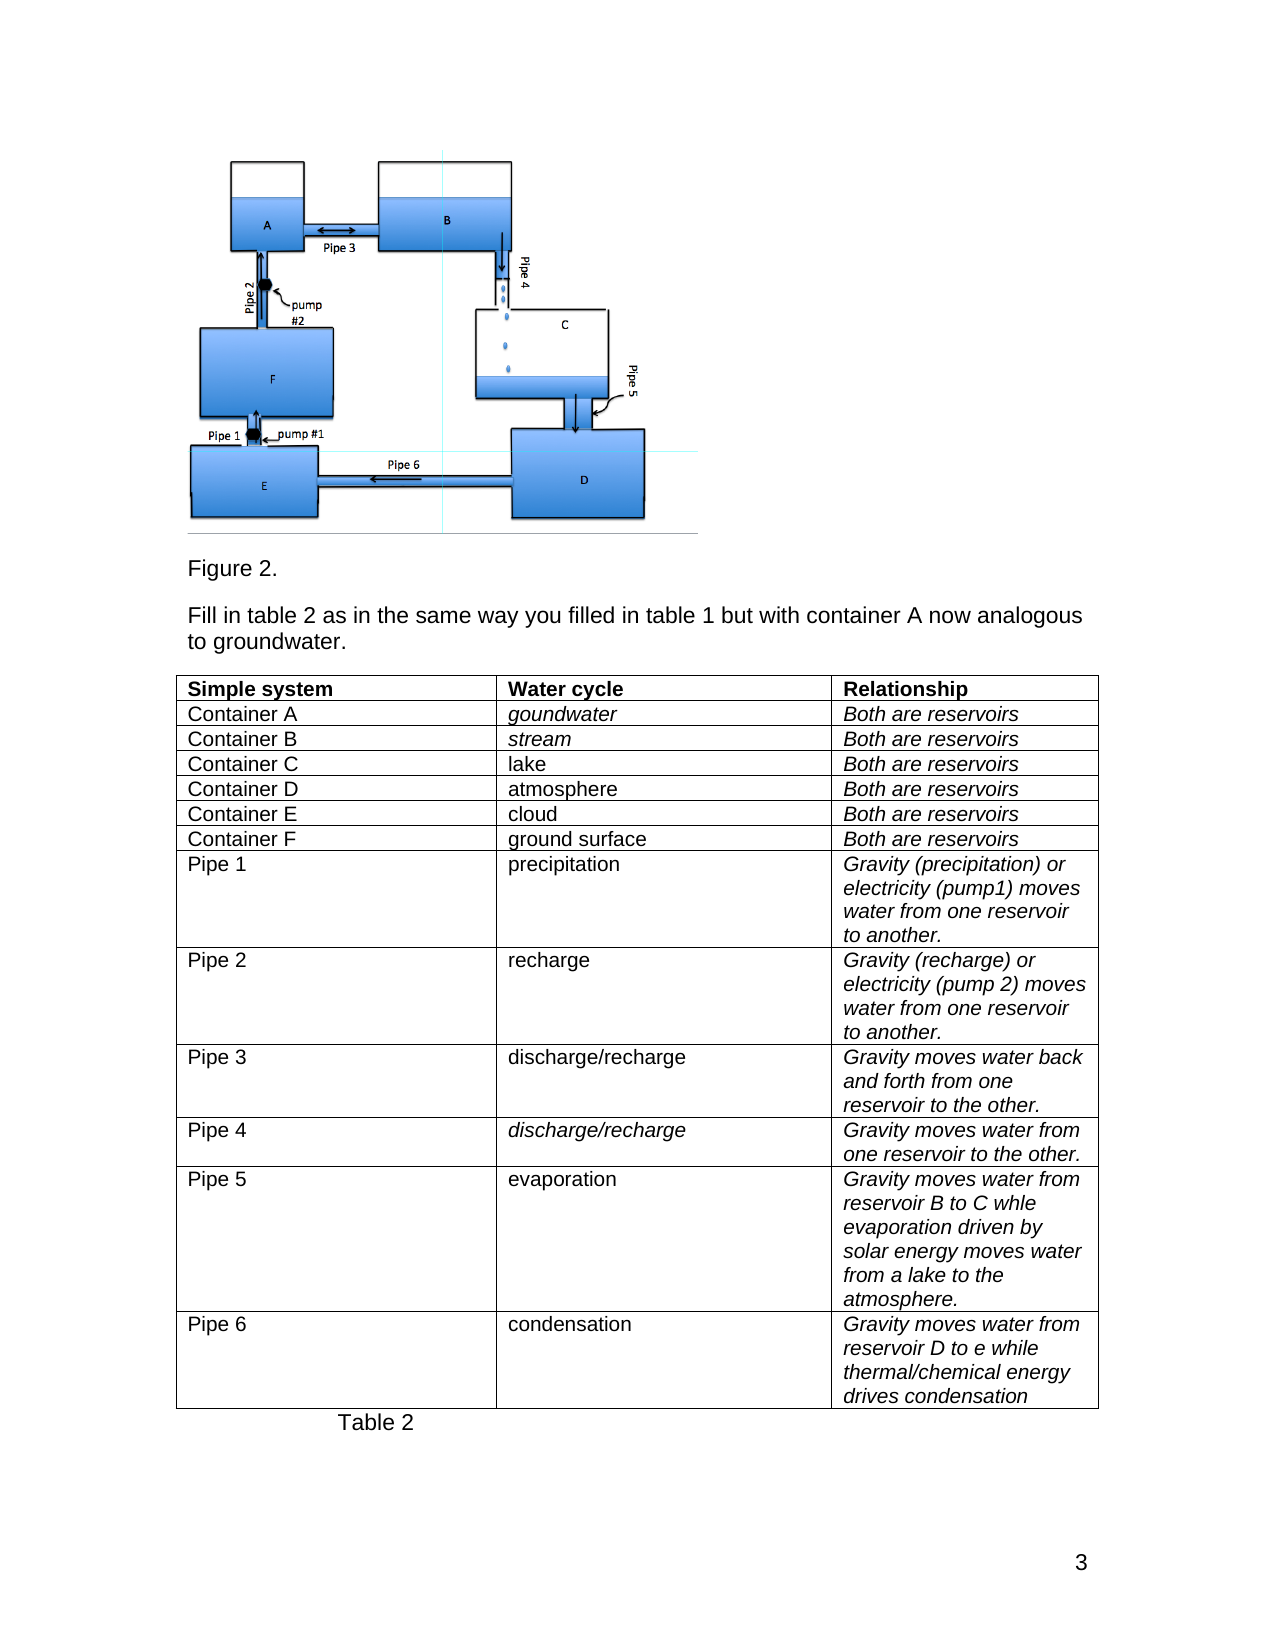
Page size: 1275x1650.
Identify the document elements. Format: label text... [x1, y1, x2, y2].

table_cell Pipe 6 [177, 1312, 496, 1408]
table_cell Container B [177, 726, 496, 750]
table_cell Pipe 3 [177, 1045, 496, 1117]
table_cell Both are reservoirs [832, 701, 1098, 725]
table_cell goundwater [497, 701, 831, 725]
table_header Water cycle [497, 676, 831, 700]
table_cell condensation [497, 1312, 831, 1408]
table_cell ground surface [497, 826, 831, 850]
table_header Simple system [177, 676, 496, 700]
table_cell Gravity (precipitation) or electricity (pump1) moves water from one reservoir to another. [832, 851, 1098, 947]
table_cell Gravity moves water back and forth from one reservoir to the other. [832, 1045, 1098, 1117]
table_cell Gravity moves water from reservoir D to e while thermal/chemical energy drives condensation [832, 1312, 1098, 1408]
table_cell Container A [177, 701, 496, 725]
table_cell evaporation [497, 1167, 831, 1311]
table_cell Both are reservoirs [832, 801, 1098, 825]
table_cell lake [497, 751, 831, 775]
table_cell Container F [177, 826, 496, 850]
table_cell Both are reservoirs [832, 776, 1098, 800]
table_cell discharge/recharge [497, 1118, 831, 1166]
table_cell Pipe 4 [177, 1118, 496, 1166]
table_cell Both are reservoirs [832, 751, 1098, 775]
table_cell recharge [497, 948, 831, 1044]
text Table 2 [187, 1409, 1087, 1435]
table_cell Both are reservoirs [832, 726, 1098, 750]
table_cell Container D [177, 776, 496, 800]
table_cell Both are reservoirs [832, 826, 1098, 850]
table_cell discharge/recharge [497, 1045, 831, 1117]
table_cell Container C [177, 751, 496, 775]
picture [187, 150, 698, 534]
table_cell atmosphere [497, 776, 831, 800]
table_header Relationship [832, 676, 1098, 700]
table_cell Pipe 2 [177, 948, 496, 1044]
table_cell Pipe 5 [177, 1167, 496, 1311]
table_cell precipitation [497, 851, 831, 947]
table_cell Container E [177, 801, 496, 825]
text Fill in table 2 as in the same way you filled in table 1 but with container A now analogous to groundwater. [187, 602, 1087, 654]
table_cell Pipe 1 [177, 851, 496, 947]
table_cell stream [497, 726, 831, 750]
table_cell Gravity moves water from reservoir B to C whle evaporation driven by solar energy moves water from a lake to the atmosphere. [832, 1167, 1098, 1311]
table_cell Gravity (recharge) or electricity (pump 2) moves water from one reservoir to another. [832, 948, 1098, 1044]
table_cell Gravity moves water from one reservoir to the other. [832, 1118, 1098, 1166]
text Figure 2. [187, 555, 1087, 581]
table_cell cloud [497, 801, 831, 825]
